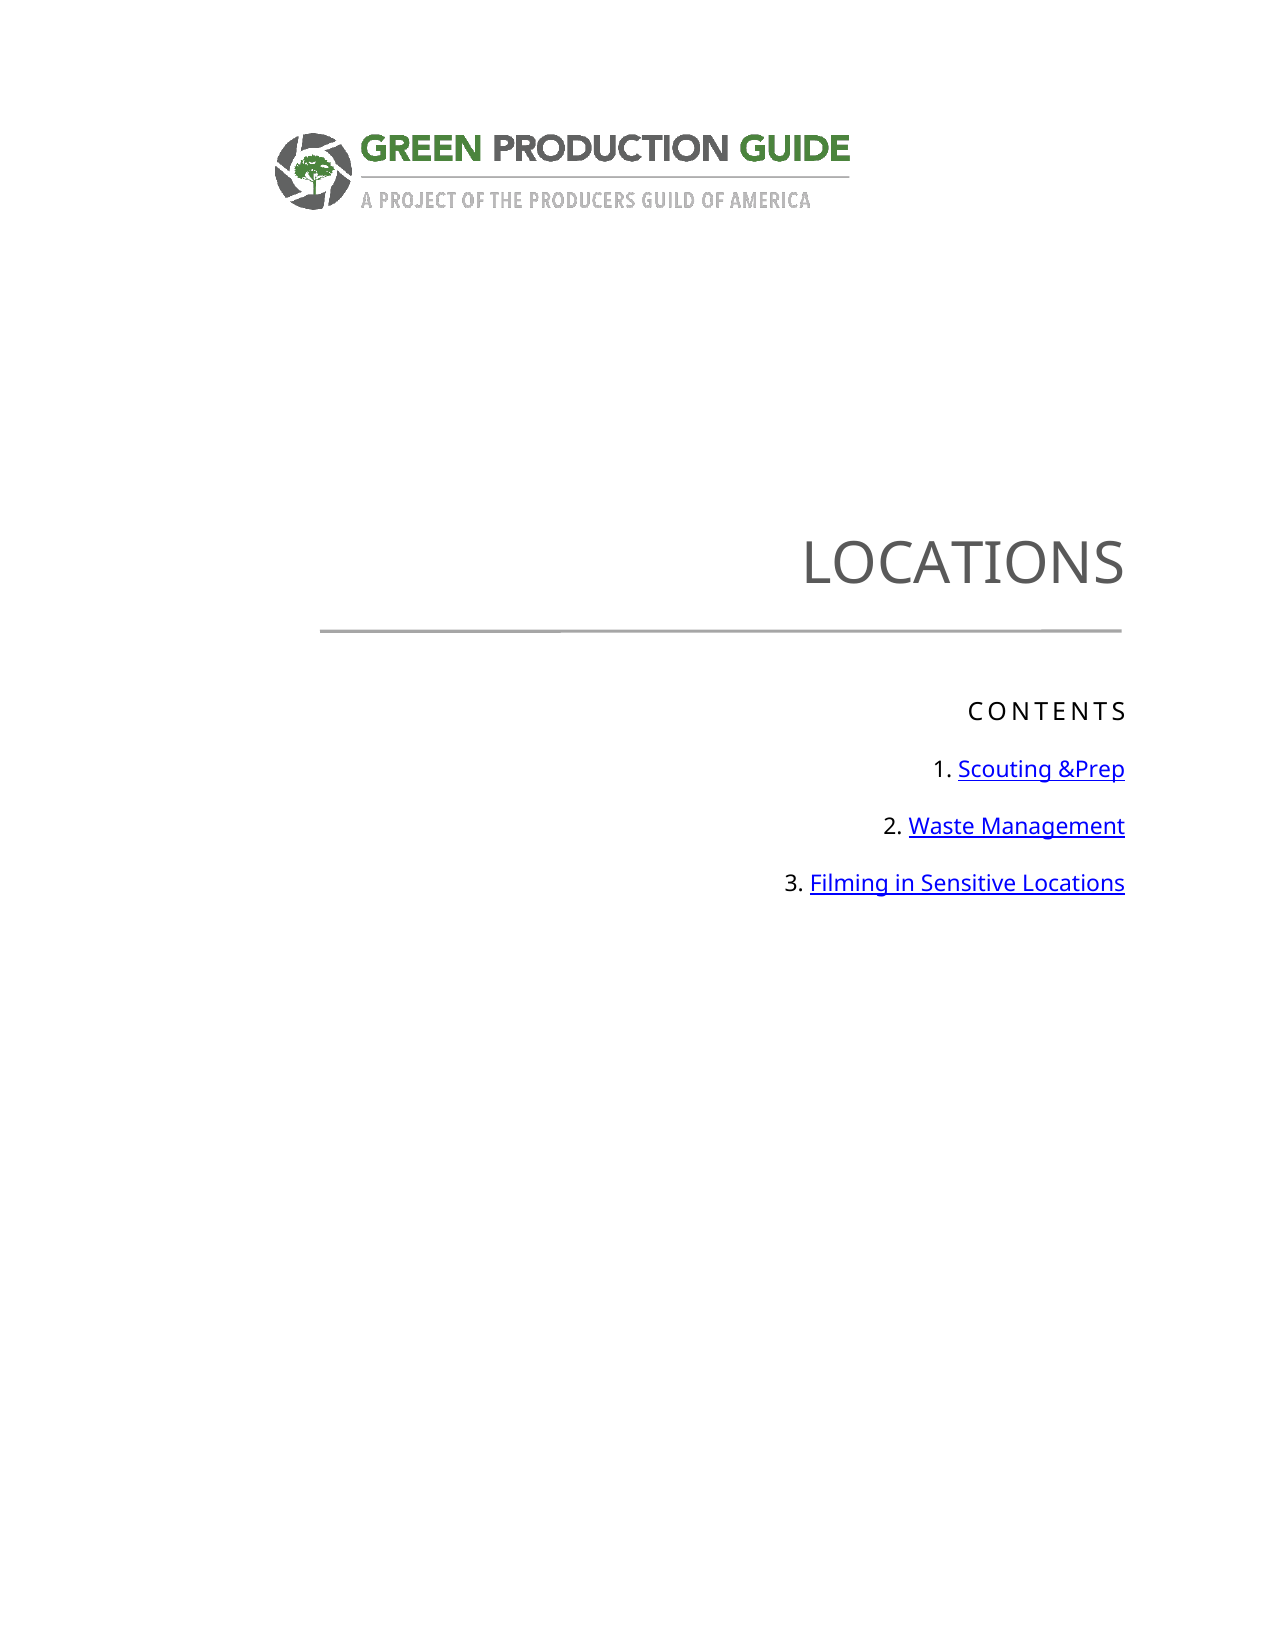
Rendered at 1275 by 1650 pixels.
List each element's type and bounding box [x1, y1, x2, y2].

picture [221, 95, 904, 247]
